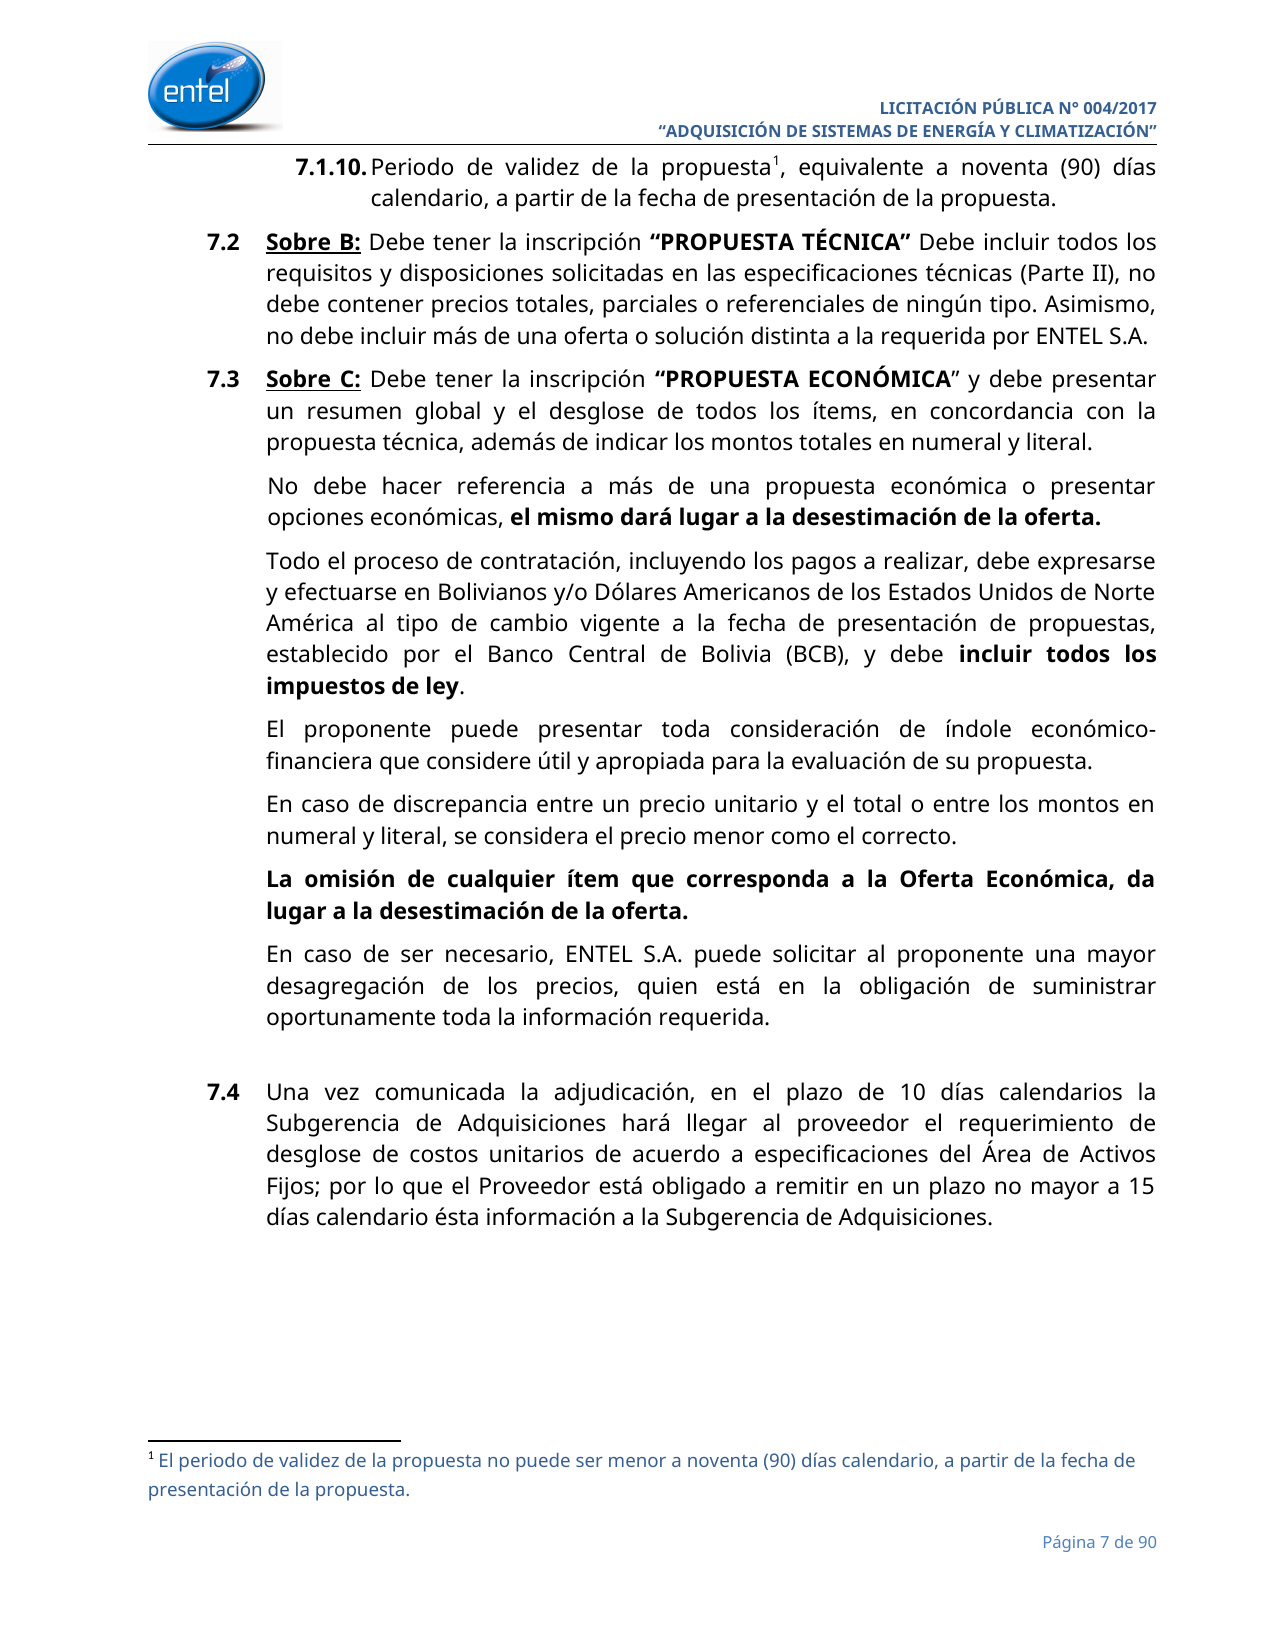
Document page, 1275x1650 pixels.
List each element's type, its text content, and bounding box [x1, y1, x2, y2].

list Periodo de validez de la propuesta, equivalente a noventa (90) días calendario, a partir de la fecha de presentación de la propuesta. [295, 151, 1157, 213]
text El proponente puede presentar toda consideración de índole económico-financiera que considere útil y apropiada para la evaluación de su propuesta. [266, 713, 1157, 776]
text En caso de discrepancia entre un precio unitario y el total o entre los montos en numeral y literal, se considera el precio menor como el correcto. [266, 788, 1157, 851]
text En caso de ser necesario, ENTEL S.A. puede solicitar al proponente una mayor desagregación de los precios, quien está en la obligación de suministrar oportunamente toda la información requerida. [266, 938, 1157, 1032]
text No debe hacer referencia a más de una propuesta económica o presentar opciones económicas, el mismo dará lugar a la desestimación de la oferta. [267, 469, 1157, 532]
picture [147, 41, 283, 132]
list Una vez comunicada la adjudicación, en el plazo de 10 días calendarios la Subgerencia de Adquisiciones hará llegar al proveedor el requerimiento de desglose de costos unitarios de acuerdo a especificaciones del Área de Activos Fijos; por lo que el Proveedor está obligado a remitir en un plazo no mayor a 15 días calendario ésta información a la Subgerencia de Adquisiciones. [207, 1076, 1157, 1232]
list Sobre B: Debe tener la inscripción “PROPUESTA TÉCNICA” Debe incluir todos los requisitos y disposiciones solicitadas en las especificaciones técnicas (Parte II), no debe contener precios totales, parciales o referenciales de ningún tipo. Asimismo, no debe incluir más de una oferta o solución distinta a la requerida por ENTEL S.A. [207, 226, 1157, 351]
list Sobre C: Debe tener la inscripción “PROPUESTA ECONÓMICA” y debe presentar un resumen global y el desglose de todos los ítems, en concordancia con la propuesta técnica, además de indicar los montos totales en numeral y literal. [207, 363, 1157, 457]
text La omisión de cualquier ítem que corresponda a la Oferta Económica, da lugar a la desestimación de la oferta. [266, 863, 1157, 926]
text Todo el proceso de contratación, incluyendo los pagos a realizar, debe expresarse y efectuarse en Bolivianos y/o Dólares Americanos de los Estados Unidos de Norte América al tipo de cambio vigente a la fecha de presentación de propuestas, establecido por el Banco Central de Bolivia (BCB), y debe incluir todos los impuestos de ley. [266, 544, 1157, 701]
